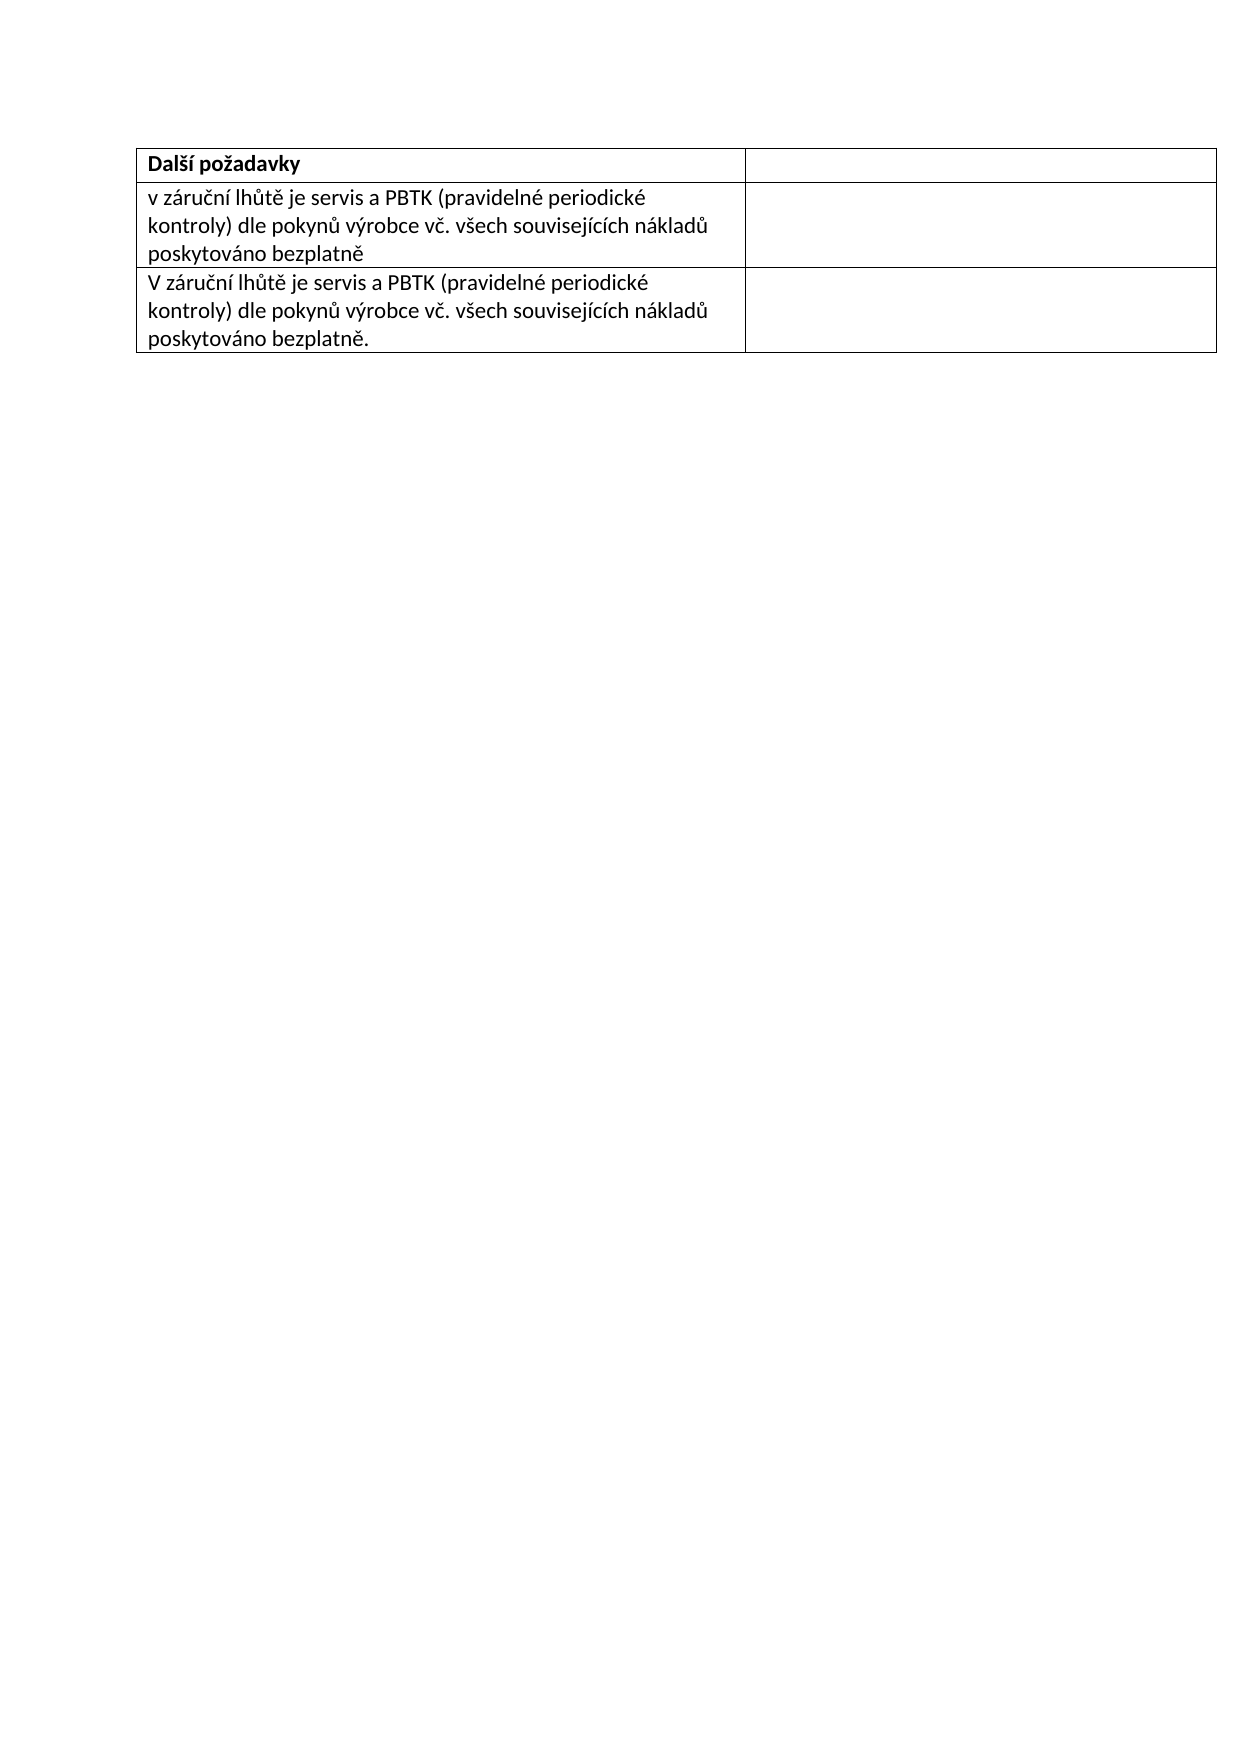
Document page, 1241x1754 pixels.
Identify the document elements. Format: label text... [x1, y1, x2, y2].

table_cell [746, 183, 1216, 267]
table_cell [746, 149, 1216, 182]
table_cell Další požadavky [137, 149, 745, 182]
table_cell v záruční lhůtě je servis a PBTK (pravidelné periodické kontroly) dle pokynů výrobce vč. všech souvisejících nákladů poskytováno bezplatně [137, 183, 745, 267]
table_cell V záruční lhůtě je servis a PBTK (pravidelné periodické kontroly) dle pokynů výrobce vč. všech souvisejících nákladů poskytováno bezplatně. [137, 268, 745, 352]
table_cell [746, 268, 1216, 352]
